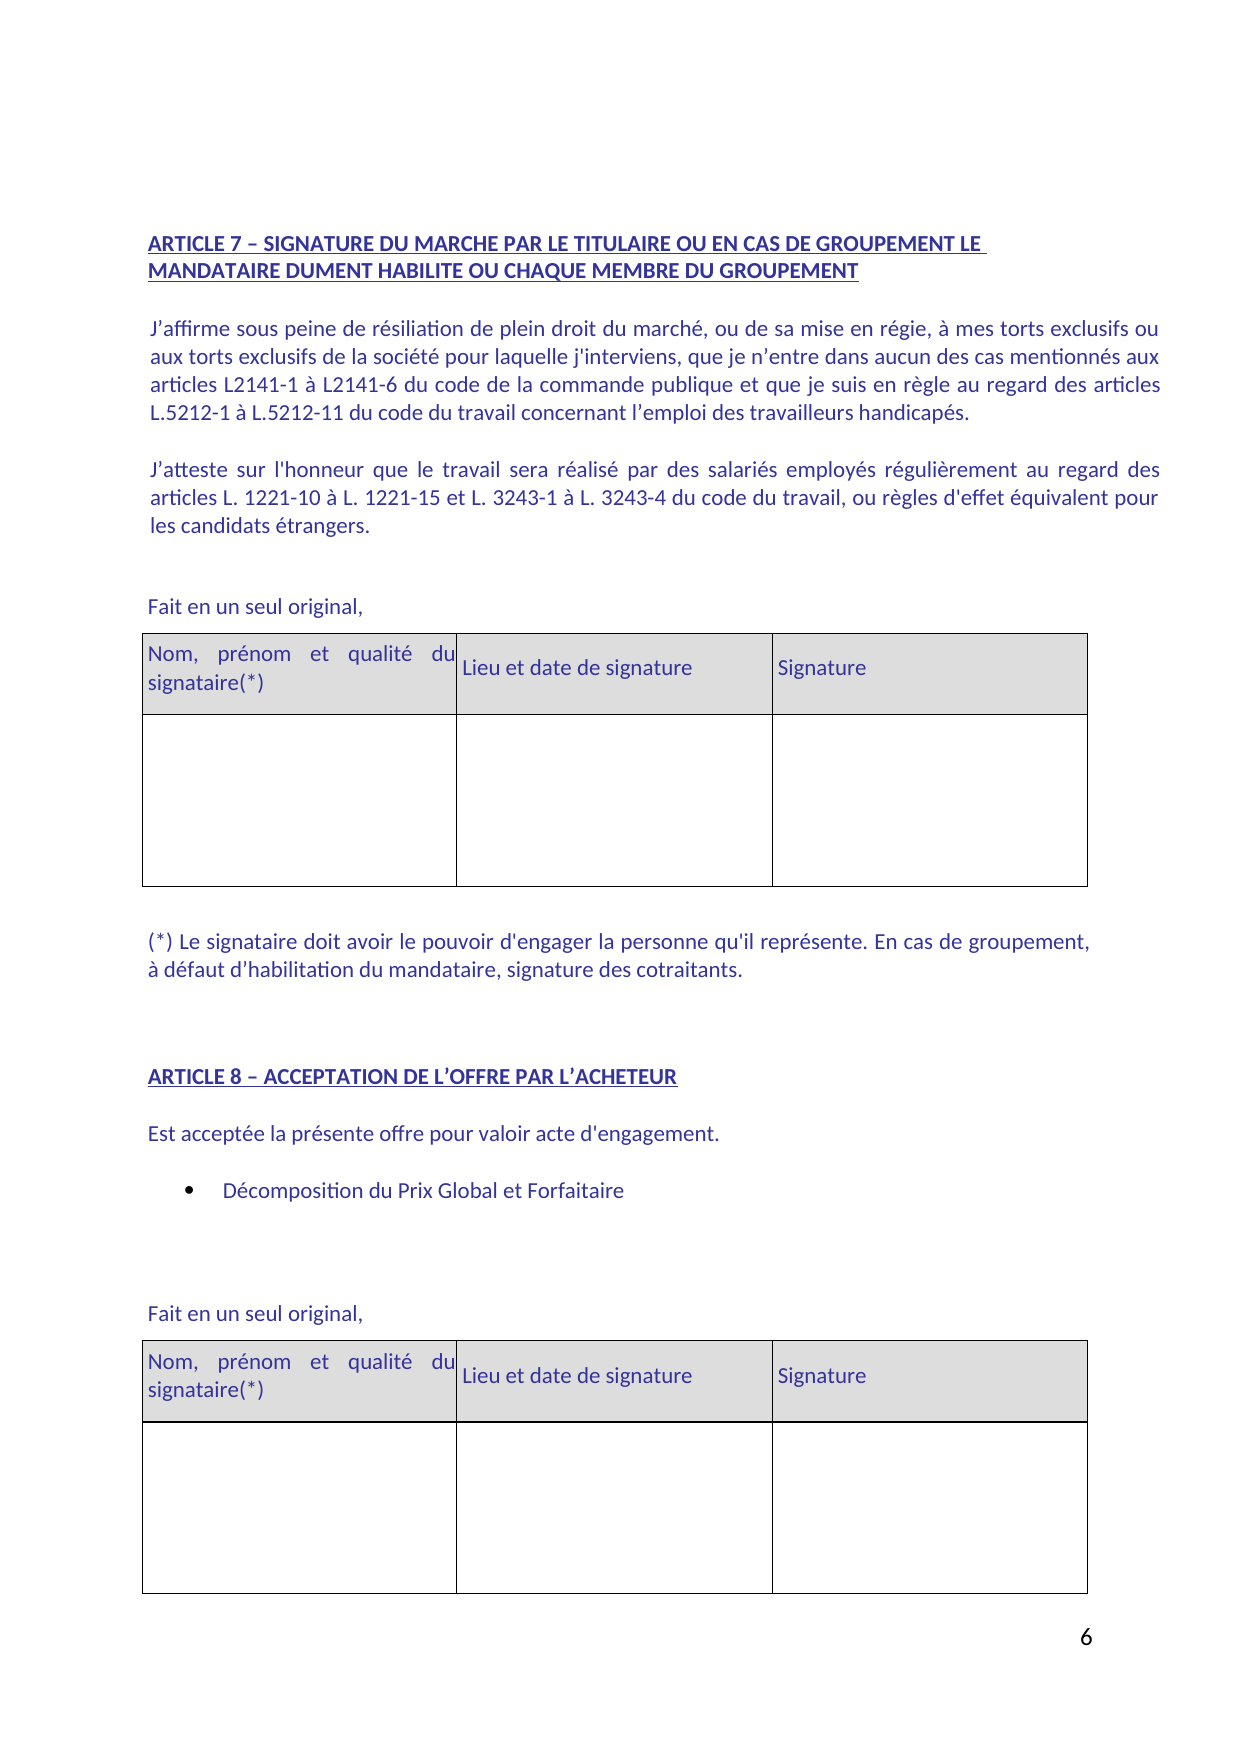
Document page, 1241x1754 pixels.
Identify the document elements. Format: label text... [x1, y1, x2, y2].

table_header Lieu et date de signature [457, 634, 772, 714]
table_header Nom, prénom et qualité du signataire(*) [143, 634, 456, 714]
table_header Signature [773, 1341, 1087, 1421]
table_header Nom, prénom et qualité du signataire(*) [143, 1341, 456, 1421]
text J’atteste sur l'honneur que le travail sera réalisé par des salariés employés régulièrement au regard des articles L. 1221-10 à L. 1221-15 et L. 3243-1 à L. 3243-4 du code du travail, ou règles d'effet équivalent pour les candidats étrangers. [150, 455, 1162, 539]
table_cell [773, 715, 1087, 886]
text J’affirme sous peine de résiliation de plein droit du marché, ou de sa mise en régie, à mes torts exclusifs ou aux torts exclusifs de la société pour laquelle j'interviens, que je n’entre dans aucun des cas mentionnés aux articles L2141-1 à L2141-6 du code de la commande publique et que je suis en règle au regard des articles L.5212-1 à L.5212-11 du code du travail concernant l’emploi des travailleurs handicapés. [150, 314, 1162, 426]
text Est acceptée la présente offre pour valoir acte d'engagement. [148, 1119, 1124, 1147]
text (*) Le signataire doit avoir le pouvoir d'engager la personne qu'il représente. En cas de groupement, à défaut d’habilitation du mandataire, signature des cotraitants. [148, 927, 1093, 983]
table_header Signature [773, 634, 1087, 714]
table_header Lieu et date de signature [457, 1341, 772, 1421]
table_cell [457, 715, 772, 886]
table_cell [143, 1423, 456, 1593]
text Fait en un seul original, [148, 592, 1093, 620]
text Fait en un seul original, [148, 1299, 1093, 1327]
table_cell [457, 1423, 772, 1593]
table_cell [773, 1423, 1087, 1593]
list Décomposition du Prix Global et Forfaitaire [185, 1176, 1124, 1204]
subtitle ARTICLE 7 – SIGNATURE DU MARCHE PAR LE TITULAIRE OU EN CAS DE GROUPEMENT LE MANDATAIRE DUMENT HABILITE OU CHAQUE MEMBRE DU GROUPEMENT [148, 229, 1093, 285]
table_cell [143, 715, 456, 886]
subtitle ARTICLE 8 – ACCEPTATION DE L’OFFRE PAR L’ACHETEUR [148, 1062, 1093, 1090]
